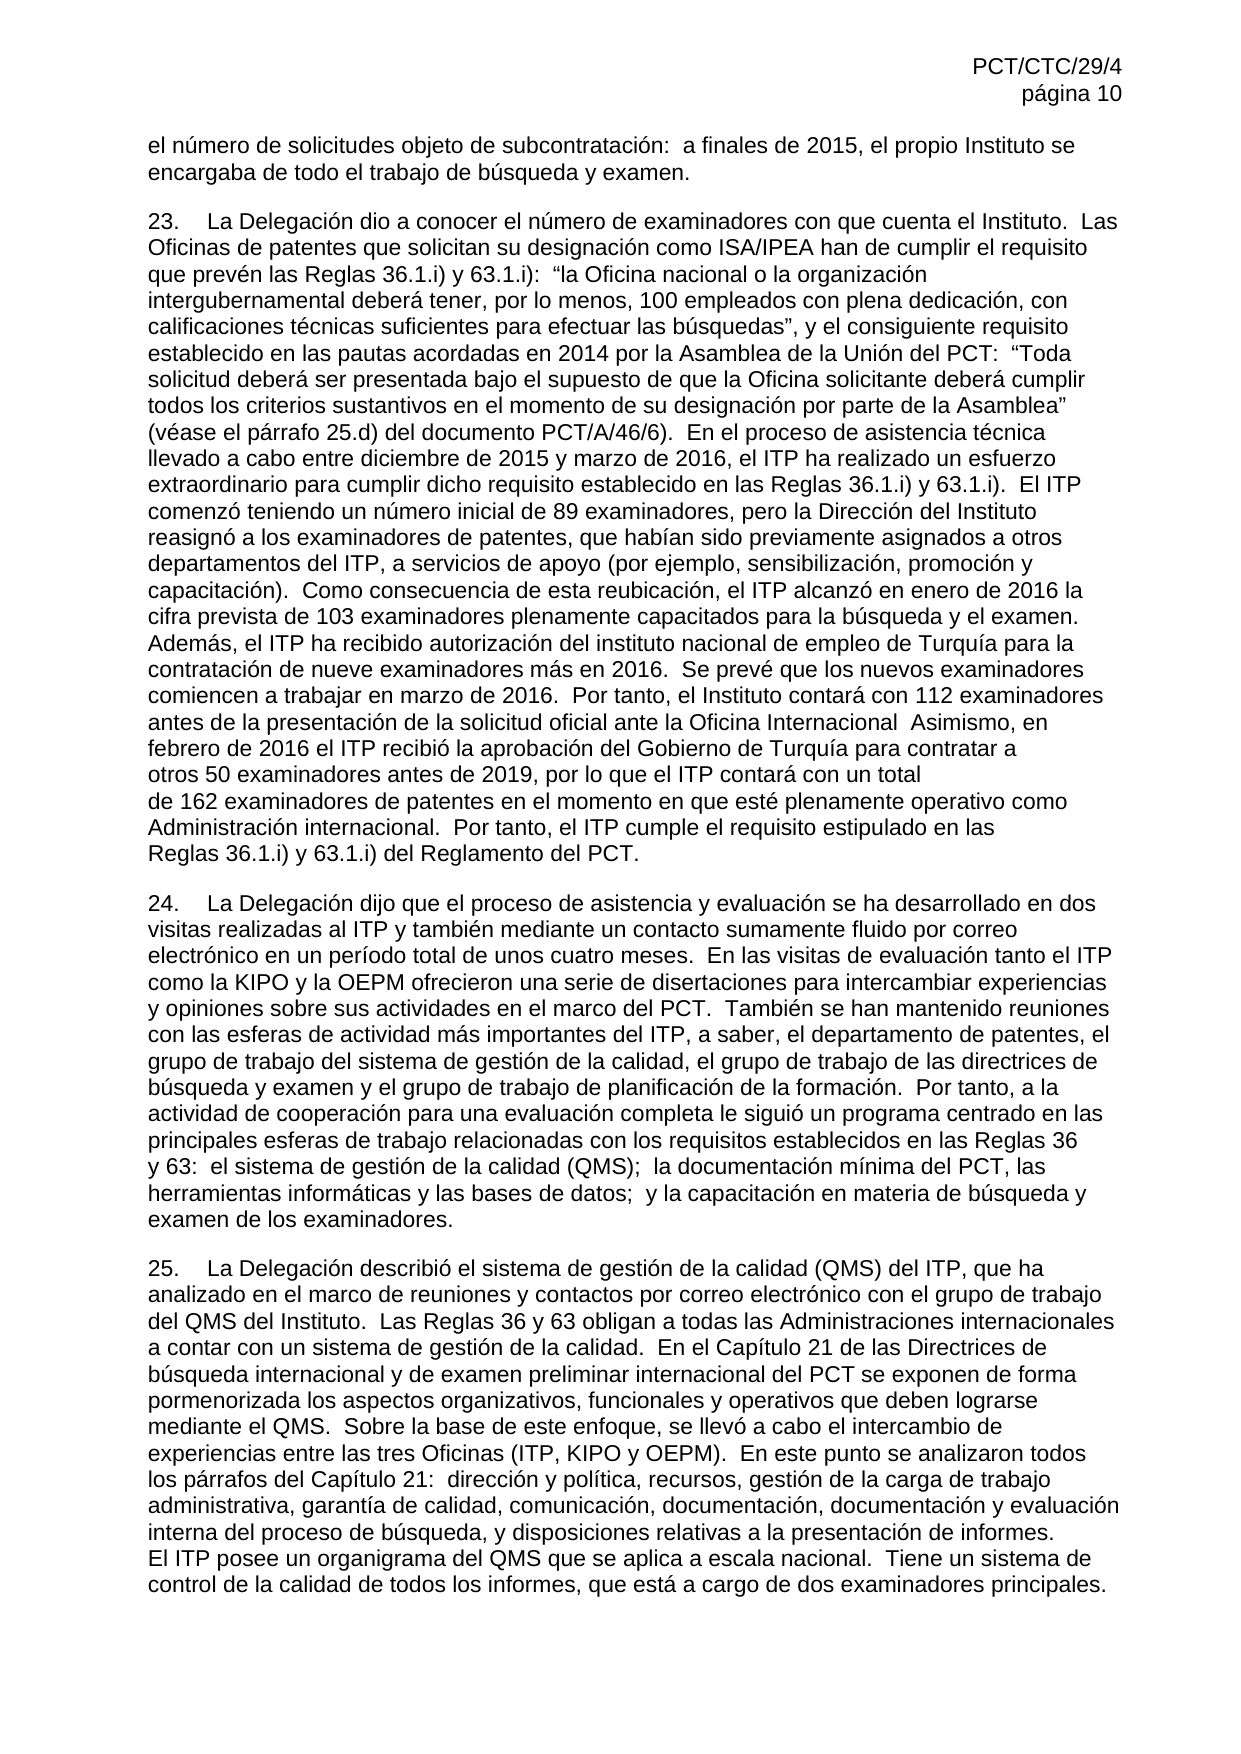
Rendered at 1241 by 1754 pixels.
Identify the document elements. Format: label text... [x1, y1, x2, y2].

text La Delegación dijo que el proceso de asistencia y evaluación se ha desarrollado en dos visitas realizadas al ITP y también mediante un contacto sumamente fluido por correo electrónico en un período total de unos cuatro meses. En las visitas de evaluación tanto el ITP como la KIPO y la OEPM ofrecieron una serie de disertaciones para intercambiar experiencias y opiniones sobre sus actividades en el marco del PCT. También se han mantenido reuniones con las esferas de actividad más importantes del ITP, a saber, el departamento de patentes, el grupo de trabajo del sistema de gestión de la calidad, el grupo de trabajo de las directrices de búsqueda y examen y el grupo de trabajo de planificación de la formación. Por tanto, a la actividad de cooperación para una evaluación completa le siguió un programa centrado en las principales esferas de trabajo relacionadas con los requisitos establecidos en las Reglas 36 y 63: el sistema de gestión de la calidad (QMS); la documentación mínima del PCT, las herramientas informáticas y las bases de datos; y la capacitación en materia de búsqueda y examen de los examinadores. [148, 889, 1122, 1232]
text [148, 132, 1122, 185]
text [148, 1255, 1122, 1598]
text La Delegación dio a conocer el número de examinadores con que cuenta el Instituto. Las Oficinas de patentes que solicitan su designación como ISA/IPEA han de cumplir el requisito que prevén las Reglas 36.1.i) y 63.1.i): “la Oficina nacional o la organización intergubernamental deberá tener, por lo menos, 100 empleados con plena dedicación, con calificaciones técnicas suficientes para efectuar las búsquedas”, y el consiguiente requisito establecido en las pautas acordadas en 2014 por la Asamblea de la Unión del PCT: “Toda solicitud deberá ser presentada bajo el supuesto de que la Oficina solicitante deberá cumplir todos los criterios sustantivos en el momento de su designación por parte de la Asamblea” (véase el párrafo 25.d) del documento PCT/A/46/6). En el proceso de asistencia técnica llevado a cabo entre diciembre de 2015 y marzo de 2016, el ITP ha realizado un esfuerzo extraordinario para cumplir dicho requisito establecido en las Reglas 36.1.i) y 63.1.i). El ITP comenzó teniendo un número inicial de 89 examinadores, pero la Dirección del Instituto reasignó a los examinadores de patentes, que habían sido previamente asignados a otros departamentos del ITP, a servicios de apoyo (por ejemplo, sensibilización, promoción y capacitación). Como consecuencia de esta reubicación, el ITP alcanzó en enero de 2016 la cifra prevista de 103 examinadores plenamente capacitados para la búsqueda y el examen. Además, el ITP ha recibido autorización del instituto nacional de empleo de Turquía para la contratación de nueve examinadores más en 2016. Se prevé que los nuevos examinadores comiencen a trabajar en marzo de 2016. Por tanto, el Instituto contará con 112 examinadores antes de la presentación de la solicitud oficial ante la Oficina Internacional Asimismo, en febrero de 2016 el ITP recibió la aprobación del Gobierno de Turquía para contratar a otros 50 examinadores antes de 2019, por lo que el ITP contará con un total de 162 examinadores de patentes en el momento en que esté plenamente operativo como Administración internacional. Por tanto, el ITP cumple el requisito estipulado en las Reglas 36.1.i) y 63.1.i) del Reglamento del PCT. [148, 208, 1122, 867]
